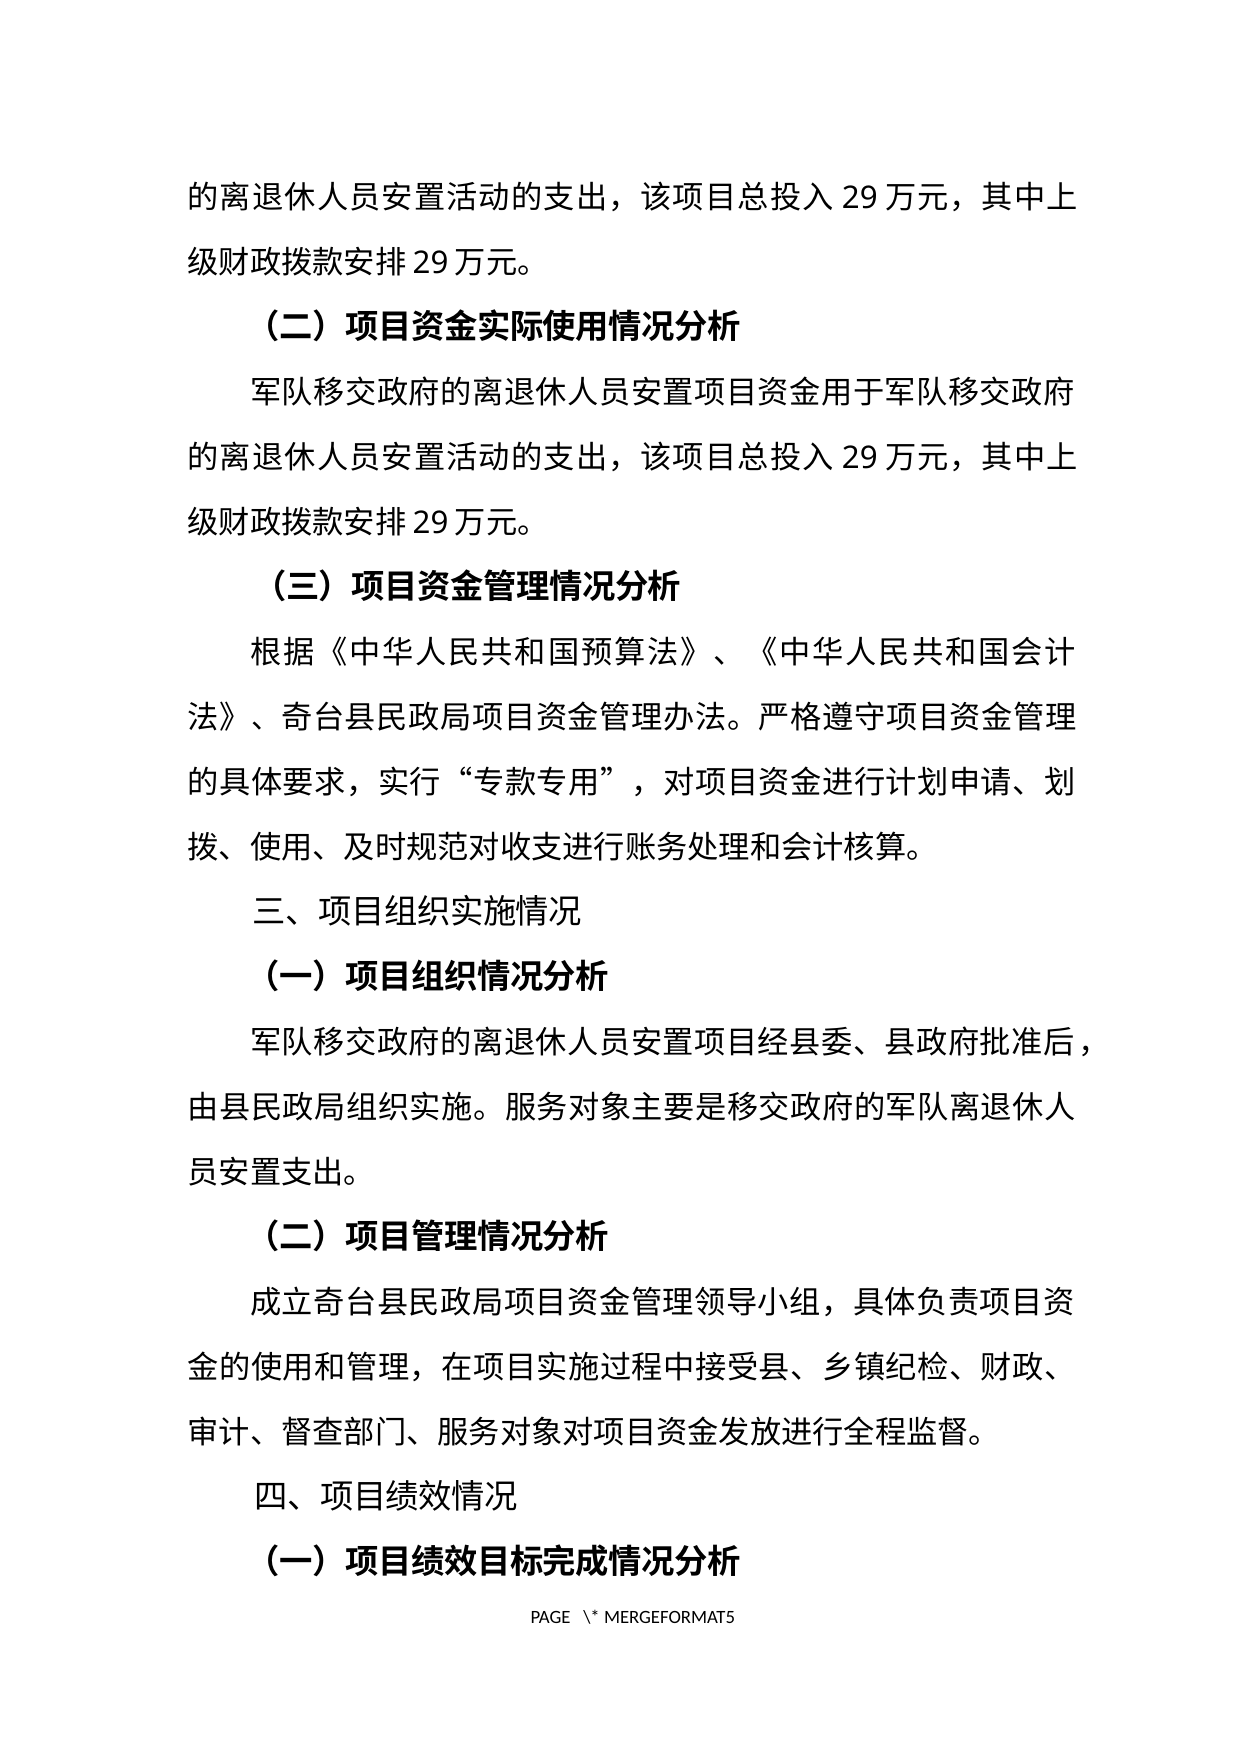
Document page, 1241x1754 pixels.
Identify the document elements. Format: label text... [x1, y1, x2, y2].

text 军队移交政府的离退休人员安置项目经县委、县政府批准后，由县民政局组织实施。服务对象主要是移交政府的军队离退休人员安置支出。 [187, 1007, 1078, 1202]
text （一）项目绩效目标完成情况分析 [187, 1527, 1078, 1592]
text 成立奇台县民政局项目资金管理领导小组，具体负责项目资金的使用和管理，在项目实施过程中接受县、乡镇纪检、财政、审计、督查部门、服务对象对项目资金发放进行全程监督。 [187, 1267, 1078, 1462]
text （二）项目资金实际使用情况分析 [187, 292, 1078, 357]
text （二）项目管理情况分析 [187, 1202, 1078, 1267]
text 四、项目绩效情况 [187, 1462, 1078, 1527]
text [187, 357, 1078, 552]
text 三、项目组织实施情况 [187, 877, 1078, 942]
text （三）项目资金管理情况分析 [187, 552, 1078, 617]
text 根据《中华人民共和国预算法》、《中华人民共和国会计法》、奇台县民政局项目资金管理办法。严格遵守项目资金管理的具体要求，实行“专款专用”，对项目资金进行计划申请、划拨、使用、及时规范对收支进行账务处理和会计核算。 [187, 617, 1078, 877]
text （一）项目组织情况分析 [187, 942, 1078, 1007]
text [187, 162, 1078, 292]
